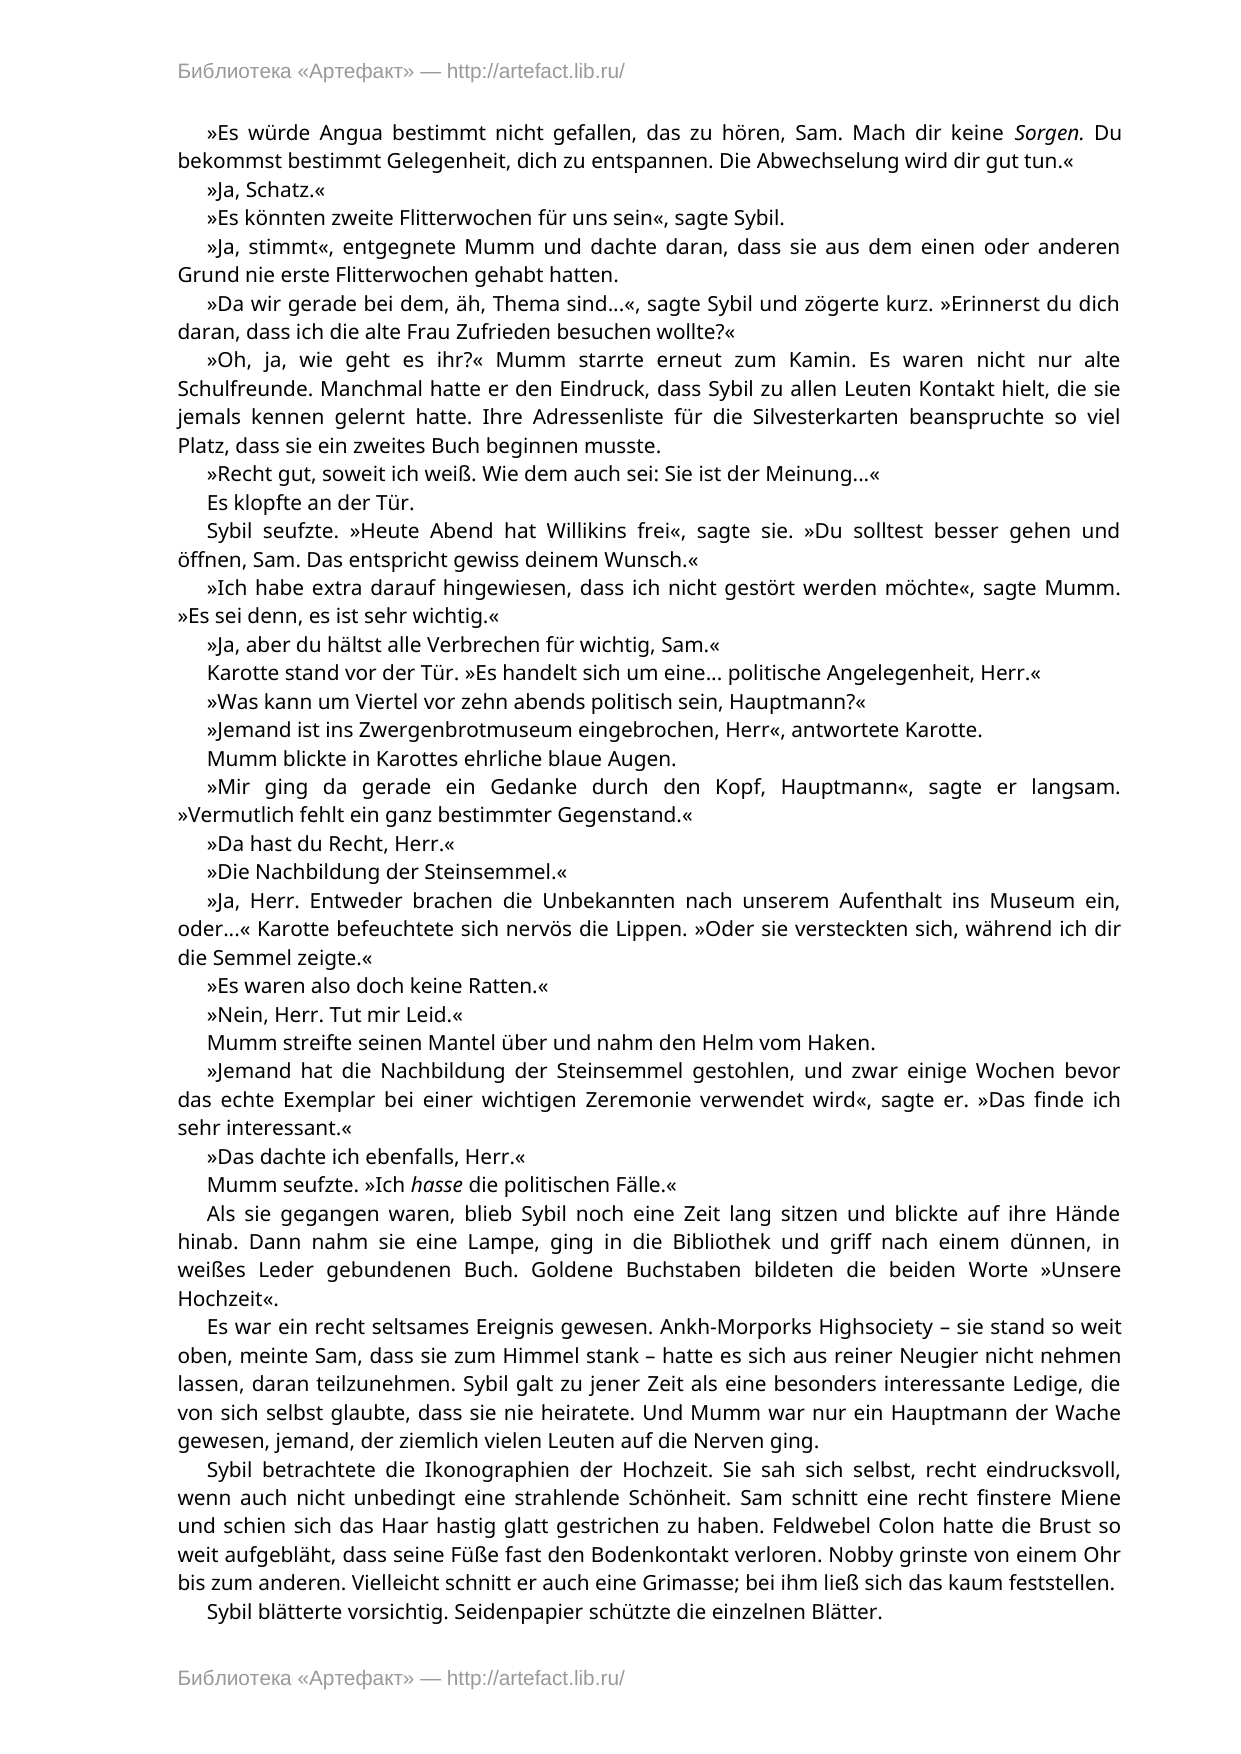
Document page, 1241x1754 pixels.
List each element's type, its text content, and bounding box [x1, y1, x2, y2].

text »Da wir gerade bei dem, äh, Thema sind...«, sagte Sybil und zögerte kurz. »Erinnerst du dich daran, dass ich die alte Frau Zufrieden besuchen wollte?« [177, 289, 1122, 346]
text »Es waren also doch keine Ratten.« [177, 971, 1122, 1000]
text »Es könnten zweite Flitterwochen für uns sein«, sagte Sybil. [177, 203, 1122, 232]
text »Jemand ist ins Zwergenbrotmuseum eingebrochen, Herr«, antwortete Karotte. [177, 715, 1122, 744]
text »Mir ging da gerade ein Gedanke durch den Kopf, Hauptmann«, sagte er langsam. »Vermutlich fehlt ein ganz bestimmter Gegenstand.« [177, 772, 1122, 829]
text »Ich habe extra darauf hingewiesen, dass ich nicht gestört werden möchte«, sagte Mumm. »Es sei denn, es ist sehr wichtig.« [177, 573, 1122, 630]
text Mumm streifte seinen Mantel über und nahm den Helm vom Haken. [177, 1028, 1122, 1057]
text »Die Nachbildung der Steinsemmel.« [177, 857, 1122, 886]
text »Ja, aber du hältst alle Verbrechen für wichtig, Sam.« [177, 630, 1122, 658]
text »Oh, ja, wie geht es ihr?« Mumm starrte erneut zum Kamin. Es waren nicht nur alte Schulfreunde. Manchmal hatte er den Eindruck, dass Sybil zu allen Leuten Kontakt hielt, die sie jemals kennen gelernt hatte. Ihre Adressenliste für die Silvesterkarten beanspruchte so viel Platz, dass sie ein zweites Buch beginnen musste. [177, 346, 1122, 459]
text Karotte stand vor der Tür. »Es handelt sich um eine... politische Angelegenheit, Herr.« [177, 658, 1122, 687]
text »Ja, Schatz.« [177, 175, 1122, 203]
text Sybil seufzte. »Heute Abend hat Willikins frei«, sagte sie. »Du solltest besser gehen und öffnen, Sam. Das entspricht gewiss deinem Wunsch.« [177, 516, 1122, 573]
text »Das dachte ich ebenfalls, Herr.« [177, 1142, 1122, 1170]
text Als sie gegangen waren, blieb Sybil noch eine Zeit lang sitzen und blickte auf ihre Hände hinab. Dann nahm sie eine Lampe, ging in die Bibliothek und griff nach einem dünnen, in weißes Leder gebundenen Buch. Goldene Buchstaben bildeten die beiden Worte »Unsere Hochzeit«. [177, 1199, 1122, 1312]
text »Es würde Angua bestimmt nicht gefallen, das zu hören, Sam. Mach dir keine Sorgen. Du bekommst bestimmt Gelegenheit, dich zu entspannen. Die Abwechselung wird dir gut tun.« [177, 118, 1122, 175]
text »Ja, Herr. Entweder brachen die Unbekannten nach unserem Aufenthalt ins Museum ein, oder...« Karotte befeuchtete sich nervös die Lippen. »Oder sie versteckten sich, während ich dir die Semmel zeigte.« [177, 886, 1122, 971]
text Es war ein recht seltsames Ereignis gewesen. Ankh-Morporks Highsociety – sie stand so weit oben, meinte Sam, dass sie zum Himmel stank – hatte es sich aus reiner Neugier nicht nehmen lassen, daran teilzunehmen. Sybil galt zu jener Zeit als eine besonders interessante Ledige, die von sich selbst glaubte, dass sie nie heiratete. Und Mumm war nur ein Hauptmann der Wache gewesen, jemand, der ziemlich vielen Leuten auf die Nerven ging. [177, 1312, 1122, 1455]
text »Was kann um Viertel vor zehn abends politisch sein, Hauptmann?« [177, 687, 1122, 715]
text Mumm seufzte. »Ich hasse die politischen Fälle.« [177, 1170, 1122, 1199]
text »Recht gut, soweit ich weiß. Wie dem auch sei: Sie ist der Meinung...« [177, 459, 1122, 488]
text »Da hast du Recht, Herr.« [177, 829, 1122, 857]
text »Jemand hat die Nachbildung der Steinsemmel gestohlen, und zwar einige Wochen bevor das echte Exemplar bei einer wichtigen Zeremonie verwendet wird«, sagte er. »Das finde ich sehr interessant.« [177, 1057, 1122, 1142]
text Es klopfte an der Tür. [177, 488, 1122, 516]
text Sybil betrachtete die Ikonographien der Hochzeit. Sie sah sich selbst, recht eindrucksvoll, wenn auch nicht unbedingt eine strahlende Schönheit. Sam schnitt eine recht finstere Miene und schien sich das Haar hastig glatt gestrichen zu haben. Feldwebel Colon hatte die Brust so weit aufgebläht, dass seine Füße fast den Bodenkontakt verloren. Nobby grinste von einem Ohr bis zum anderen. Vielleicht schnitt er auch eine Grimasse; bei ihm ließ sich das kaum feststellen. [177, 1455, 1122, 1597]
text »Ja, stimmt«, entgegnete Mumm und dachte daran, dass sie aus dem einen oder anderen Grund nie erste Flitterwochen gehabt hatten. [177, 232, 1122, 289]
text Sybil blätterte vorsichtig. Seidenpapier schützte die einzelnen Blätter. [177, 1597, 1122, 1625]
text Mumm blickte in Karottes ehrliche blaue Augen. [177, 744, 1122, 772]
text »Nein, Herr. Tut mir Leid.« [177, 1000, 1122, 1028]
